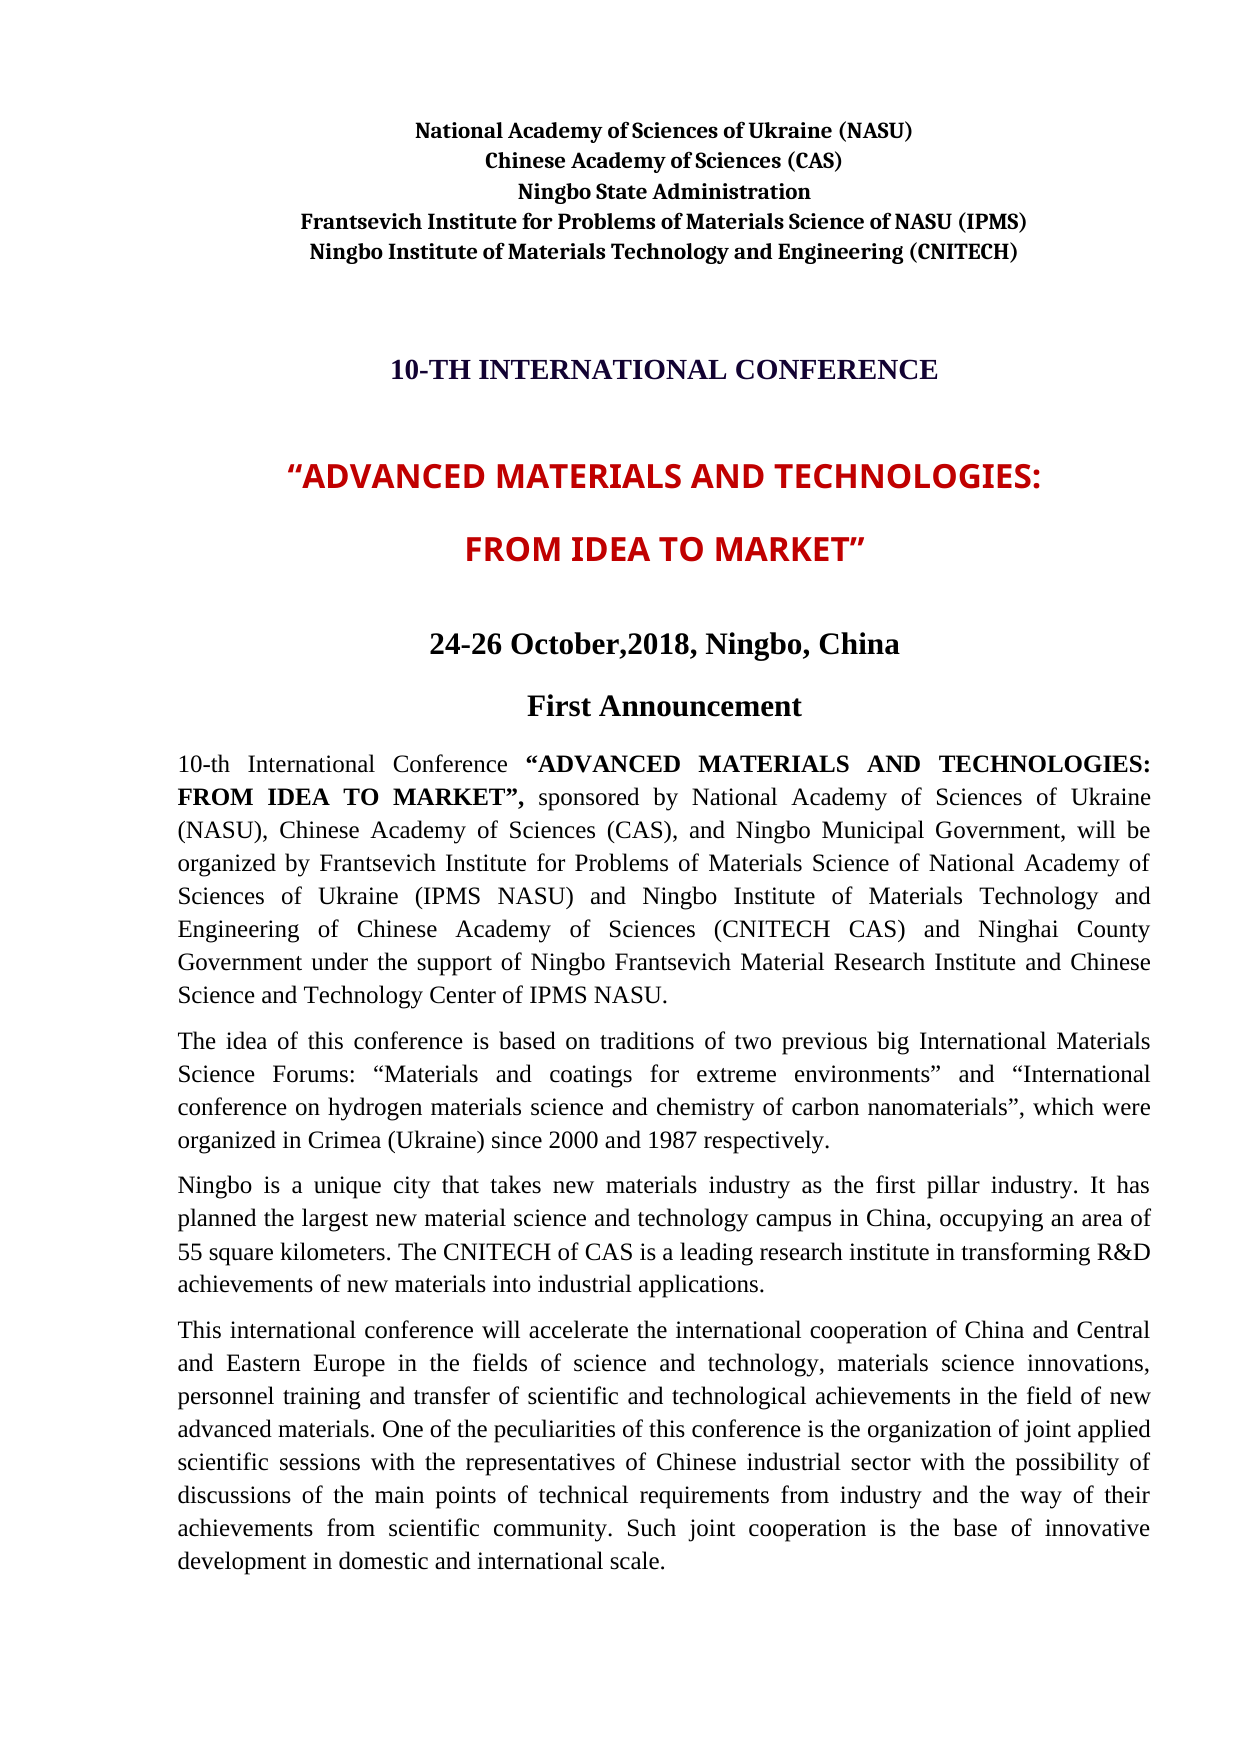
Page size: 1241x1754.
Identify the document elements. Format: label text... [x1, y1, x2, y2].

text The idea of this conference is based on traditions of two previous big International Materials Science Forums: “Materials and coatings for extreme environments” and “International conference on hydrogen materials science and chemistry of carbon nanomaterials”, which were organized in Crimea (Ukraine) since 2000 and 1987 respectively. [177, 1026, 1152, 1154]
text 24-26 October,2018, Ningbo, China [177, 625, 1152, 661]
text National Academy of Sciences of Ukraine (NASU) [177, 118, 1152, 144]
text “ADVANCED MATERIALS AND TECHNOLOGIES: [177, 453, 1152, 498]
text FROM IDEA TO MARKET” [177, 526, 1152, 571]
text Ningbo Institute of Materials Technology and Engineering (CNITECH) [177, 239, 1152, 265]
text Ningbo State Administration [177, 178, 1152, 205]
text 10-th International Conference “ADVANCED MATERIALS AND TECHNOLOGIES: FROM IDEA TO MARKET”, sponsored by National Academy of Sciences of Ukraine (NASU), Chinese Academy of Sciences (CAS), and Ningbo Municipal Government, will be organized by Frantsevich Institute for Problems of Materials Science of National Academy of Sciences of Ukraine (IPMS NASU) and Ningbo Institute of Materials Technology and Engineering of Chinese Academy of Sciences (CNITECH CAS) and Ninghai County Government under the support of Ningbo Frantsevich Material Research Institute and Chinese Science and Technology Center of IPMS NASU. [177, 749, 1152, 1009]
text This international conference will accelerate the international cooperation of China and Central and Eastern Europe in the fields of science and technology, materials science innovations, personnel training and transfer of scientific and technological achievements in the field of new advanced materials. One of the peculiarities of this conference is the organization of joint applied scientific sessions with the representatives of Chinese industrial sector with the possibility of discussions of the main points of technical requirements from industry and the way of their achievements from scientific community. Such joint cooperation is the base of innovative development in domestic and international scale. [177, 1315, 1152, 1575]
text Ningbo is a unique city that takes new materials industry as the first pillar industry. It has planned the largest new material science and technology campus in China, occupying an area of 55 square kilometers. The CNITECH of CAS is a leading research institute in transforming R&D achievements of new materials into industrial applications. [177, 1171, 1152, 1298]
text Frantsevich Institute for Problems of Materials Science of NASU (IPMS) [177, 209, 1152, 235]
subtitle 10-th INTERNATIONAL CONFERENCE [177, 352, 1152, 386]
text Chinese Academy of Sciences (CAS) [177, 148, 1152, 175]
text First Announcement [177, 687, 1152, 723]
